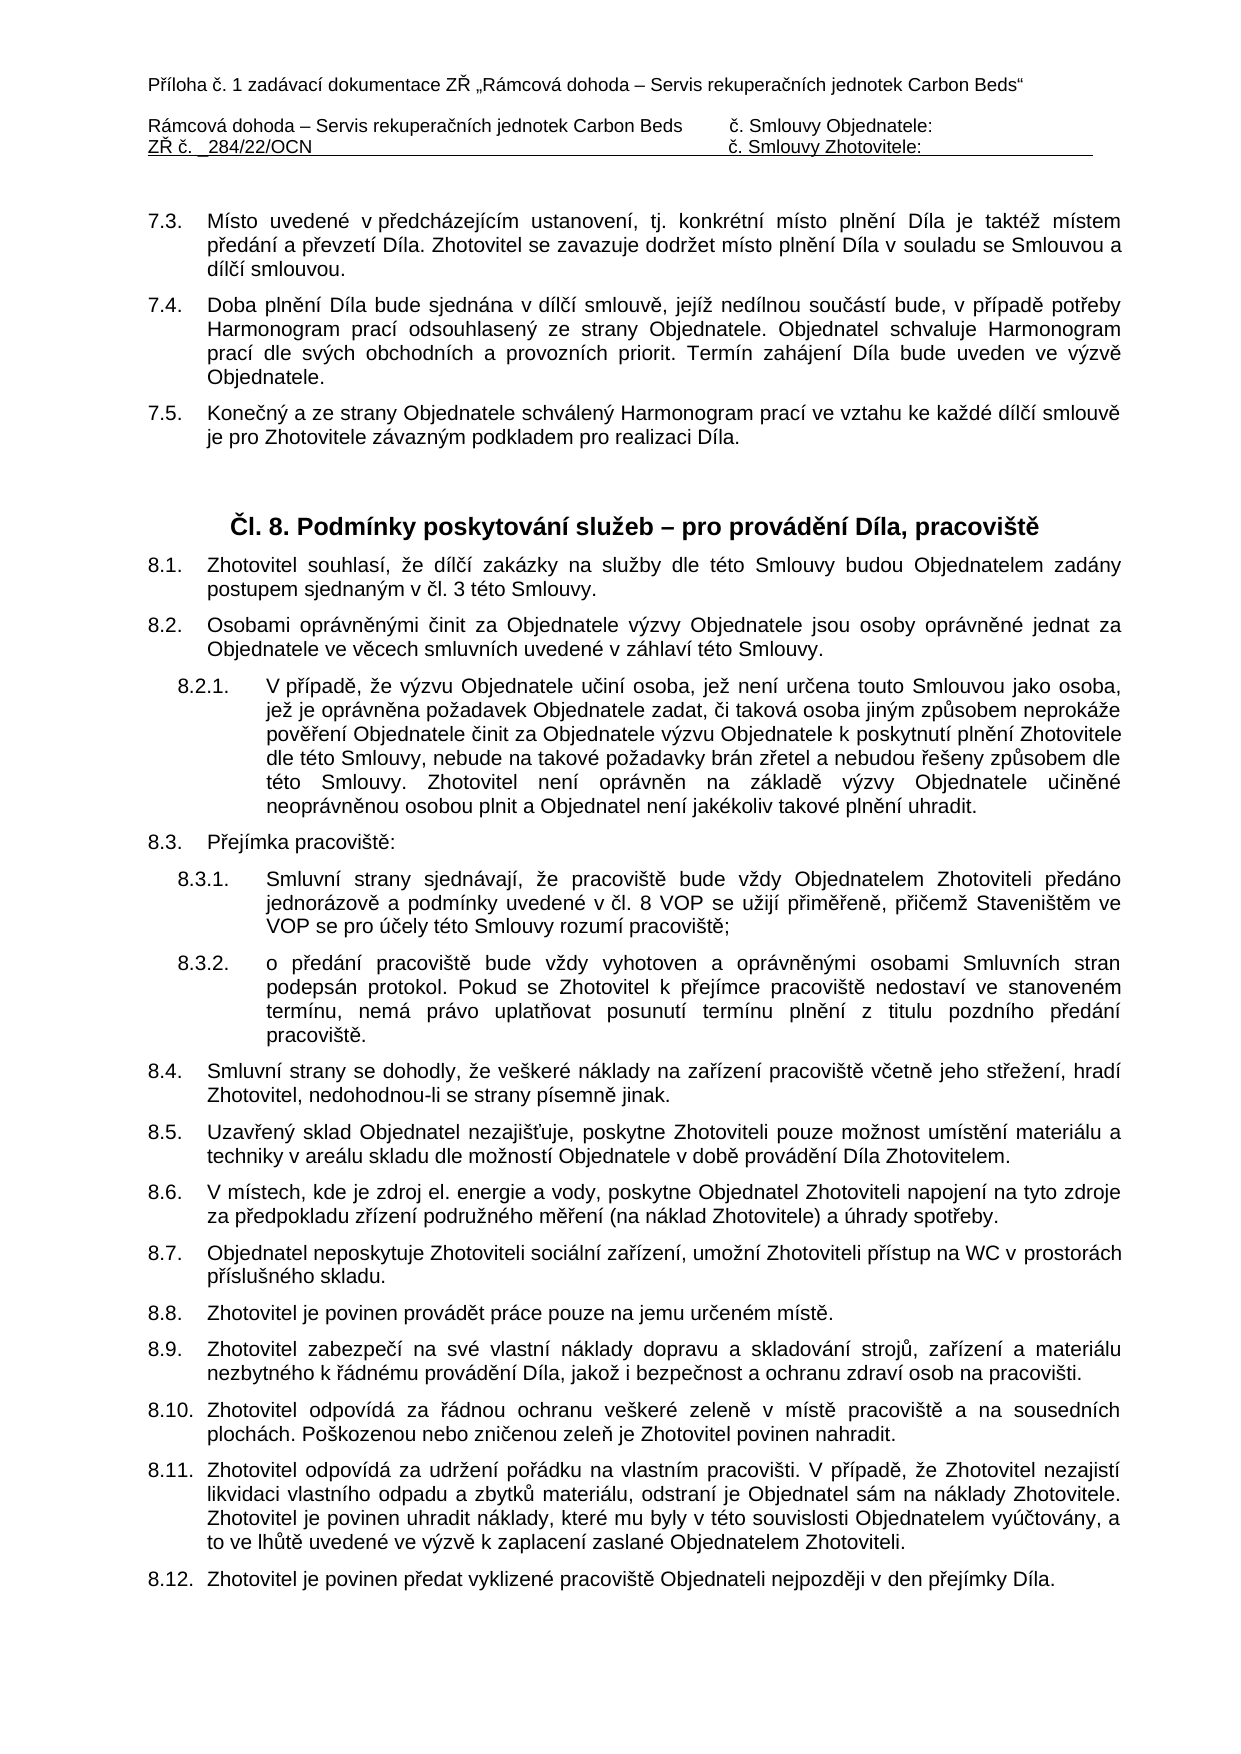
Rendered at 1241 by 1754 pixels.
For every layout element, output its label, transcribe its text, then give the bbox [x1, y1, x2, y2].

text Místo uvedené v předcházejícím ustanovení, tj. konkrétní místo plnění Díla je taktéž místem předání a převzetí Díla. Zhotovitel se zavazuje dodržet místo plnění Díla v souladu se Smlouvou a dílčí smlouvou. [148, 208, 1122, 280]
text Zhotovitel souhlasí, že dílčí zakázky na služby dle této Smlouvy budou Objednatelem zadány postupem sjednaným v čl. 3 této Smlouvy. [148, 553, 1122, 601]
text Osobami oprávněnými činit za Objednatele výzvy Objednatele jsou osoby oprávněné jednat za Objednatele ve věcech smluvních uvedené v záhlaví této Smlouvy. [148, 613, 1122, 661]
text Zhotovitel je povinen provádět práce pouze na jemu určeném místě. [148, 1301, 1122, 1325]
text Uzavřený sklad Objednatel nezajišťuje, poskytne Zhotoviteli pouze možnost umístění materiálu a techniky v areálu skladu dle možností Objednatele v době provádění Díla Zhotovitelem. [148, 1119, 1122, 1167]
text Podmínky poskytování služeb – pro provádění Díla, pracoviště [148, 512, 1122, 540]
text V místech, kde je zdroj el. energie a vody, poskytne Objednatel Zhotoviteli napojení na tyto zdroje za předpokladu zřízení podružného měření (na náklad Zhotovitele) a úhrady spotřeby. [148, 1180, 1122, 1228]
text Smluvní strany sjednávají, že pracoviště bude vždy Objednatelem Zhotoviteli předáno jednorázově a podmínky uvedené v čl. 8 VOP se užijí přiměřeně, přičemž Staveništěm ve VOP se pro účely této Smlouvy rozumí pracoviště; [177, 866, 1122, 938]
text Zhotovitel odpovídá za udržení pořádku na vlastním pracovišti. V případě, že Zhotovitel nezajistí likvidaci vlastního odpadu a zbytků materiálu, odstraní je Objednatel sám na náklady Zhotovitele. Zhotovitel je povinen uhradit náklady, které mu byly v této souvislosti Objednatelem vyúčtovány, a to ve lhůtě uvedené ve výzvě k zaplacení zaslané Objednatelem Zhotoviteli. [148, 1458, 1122, 1554]
text Doba plnění Díla bude sjednána v dílčí smlouvě, jejíž nedílnou součástí bude, v případě potřeby Harmonogram prací odsouhlasený ze strany Objednatele. Objednatel schvaluje Harmonogram prací dle svých obchodních a provozních priorit. Termín zahájení Díla bude uveden ve výzvě Objednatele. [148, 293, 1122, 389]
text Konečný a ze strany Objednatele schválený Harmonogram prací ve vztahu ke každé dílčí smlouvě je pro Zhotovitele závazným podkladem pro realizaci Díla. [148, 401, 1122, 449]
text V případě, že výzvu Objednatele učiní osoba, jež není určena touto Smlouvou jako osoba, jež je oprávněna požadavek Objednatele zadat, či taková osoba jiným způsobem neprokáže pověření Objednatele činit za Objednatele výzvu Objednatele k poskytnutí plnění Zhotovitele dle této Smlouvy, nebude na takové požadavky brán zřetel a nebudou řešeny způsobem dle této Smlouvy. Zhotovitel není oprávněn na základě výzvy Objednatele učiněné neoprávněnou osobou plnit a Objednatel není jakékoliv takové plnění uhradit. [177, 674, 1122, 817]
text Zhotovitel zabezpečí na své vlastní náklady dopravu a skladování strojů, zařízení a materiálu nezbytného k řádnému provádění Díla, jakož i bezpečnost a ochranu zdraví osob na pracovišti. [148, 1337, 1122, 1385]
text Zhotovitel je povinen předat vyklizené pracoviště Objednateli nejpozději v den přejímky Díla. [148, 1566, 1122, 1590]
text Přejímka pracoviště: [148, 830, 1122, 854]
text o předání pracoviště bude vždy vyhotoven a oprávněnými osobami Smluvních stran podepsán protokol. Pokud se Zhotovitel k přejímce pracoviště nedostaví ve stanoveném termínu, nemá právo uplatňovat posunutí termínu plnění z titulu pozdního předání pracoviště. [177, 951, 1122, 1047]
text Objednatel neposkytuje Zhotoviteli sociální zařízení, umožní Zhotoviteli přístup na WC v prostorách příslušného skladu. [148, 1240, 1122, 1288]
text Smluvní strany se dohodly, že veškeré náklady na zařízení pracoviště včetně jeho střežení, hradí Zhotovitel, nedohodnou-li se strany písemně jinak. [148, 1059, 1122, 1107]
text Zhotovitel odpovídá za řádnou ochranu veškeré zeleně v místě pracoviště a na sousedních plochách. Poškozenou nebo zničenou zeleň je Zhotovitel povinen nahradit. [148, 1398, 1122, 1446]
